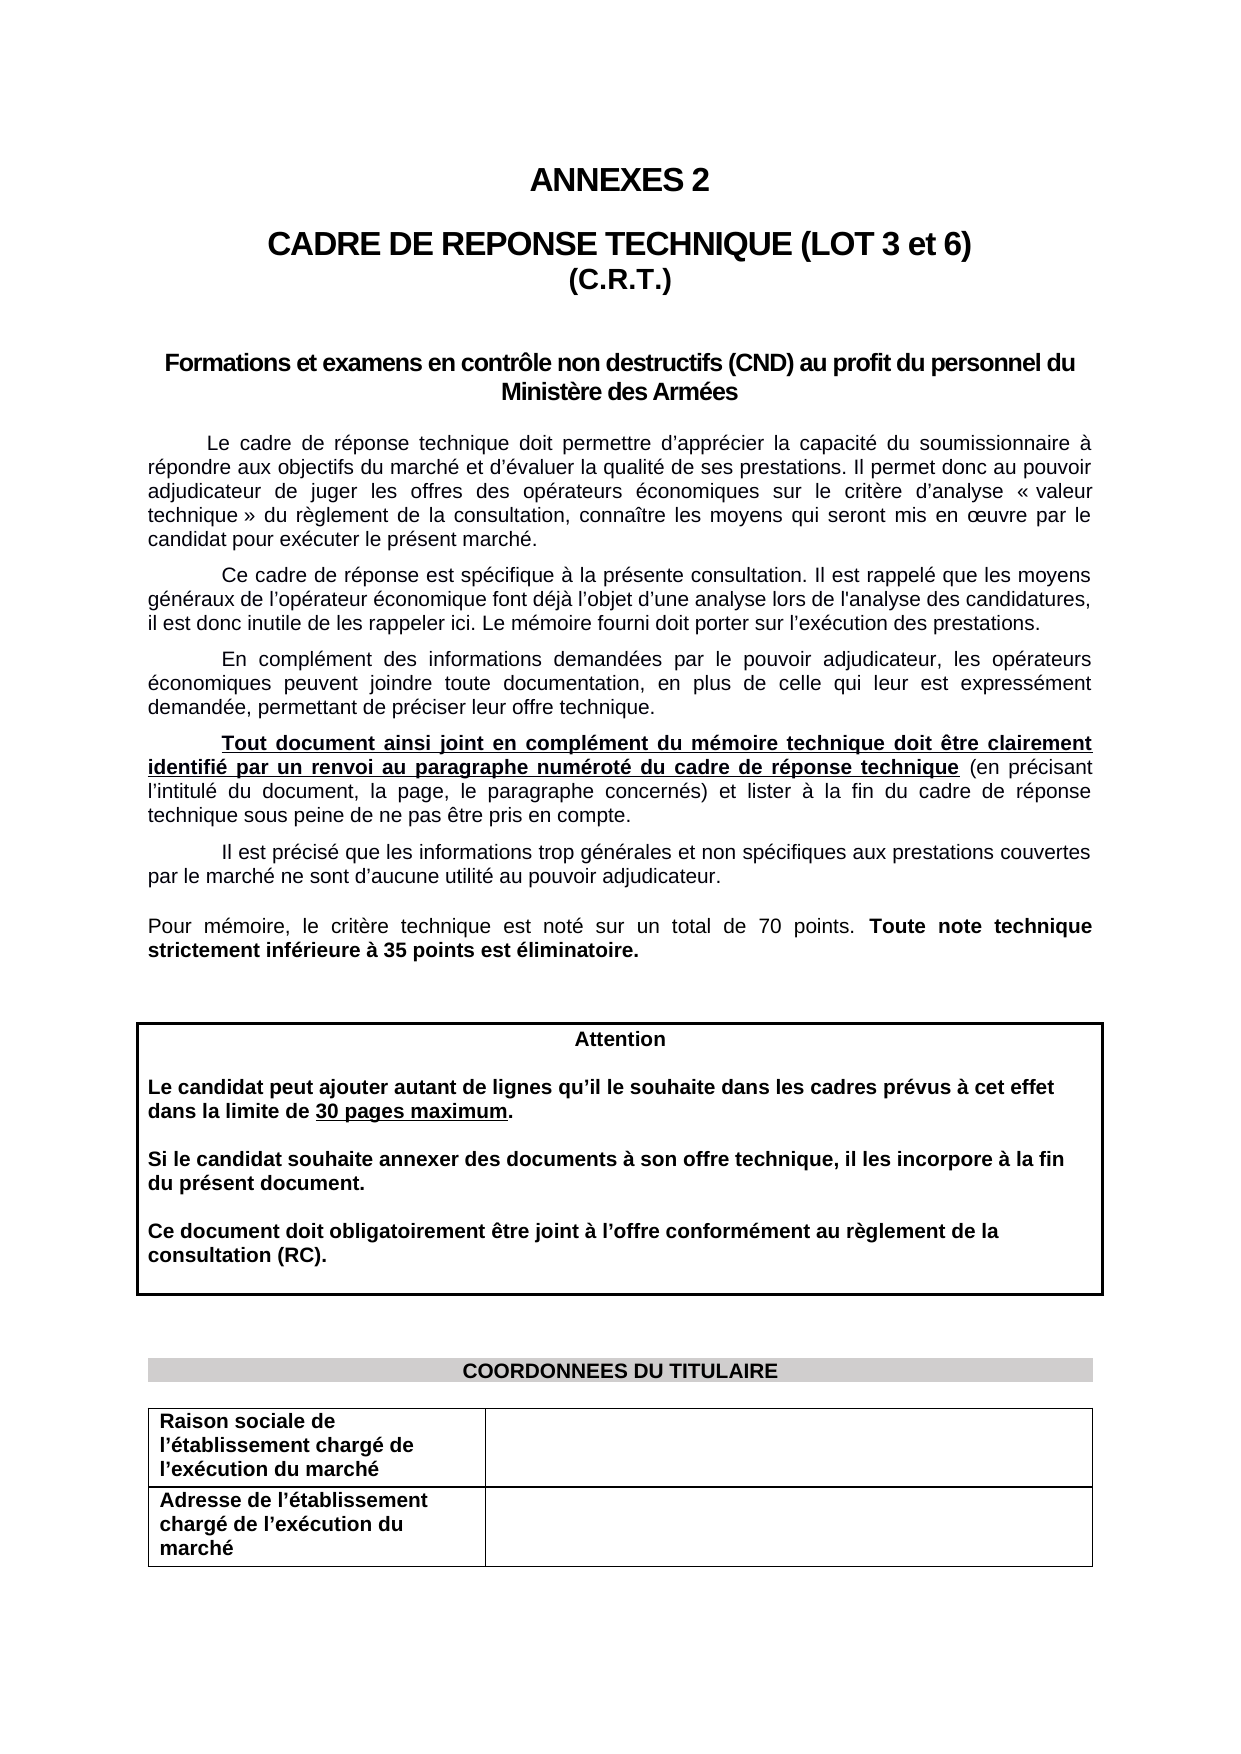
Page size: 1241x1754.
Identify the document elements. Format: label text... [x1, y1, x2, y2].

text Ce document doit obligatoirement être joint à l’offre conformément au règlement de la consultation (RC). [148, 1219, 1093, 1267]
text CADRE DE REPONSE TECHNIQUE (LOT 3 et 6) [148, 223, 1093, 262]
text Ce cadre de réponse est spécifique à la présente consultation. Il est rappelé que les moyens généraux de l’opérateur économique font déjà l’objet d’une analyse lors de l'analyse des candidatures, il est donc inutile de les rappeler ici. Le mémoire fourni doit porter sur l’exécution des prestations. [148, 563, 1093, 634]
text Le cadre de réponse technique doit permettre d’apprécier la capacité du soumissionnaire à répondre aux objectifs du marché et d’évaluer la qualité de ses prestations. Il permet donc au pouvoir adjudicateur de juger les offres des opérateurs économiques sur le critère d’analyse « valeur technique » du règlement de la consultation, connaître les moyens qui seront mis en œuvre par le candidat pour exécuter le présent marché. [148, 431, 1093, 550]
text Attention [139, 1025, 1101, 1051]
title ANNEXES 2 [148, 160, 1093, 198]
text (C.R.T.) [148, 262, 1093, 296]
text Tout document ainsi joint en complément du mémoire technique doit être clairement identifié par un renvoi au paragraphe numéroté du cadre de réponse technique (en précisant l’intitulé du document, la page, le paragraphe concernés) et lister à la fin du cadre de réponse technique sous peine de ne pas être pris en compte. [148, 731, 1093, 827]
text Il est précisé que les informations trop générales et non spécifiques aux prestations couvertes par le marché ne sont d’aucune utilité au pouvoir adjudicateur. [148, 839, 1093, 887]
table_header Raison sociale de l’établissement chargé de l’exécution du marché [149, 1409, 485, 1486]
text En complément des informations demandées par le pouvoir adjudicateur, les opérateurs économiques peuvent joindre toute documentation, en plus de celle qui leur est expressément demandée, permettant de préciser leur offre technique. [148, 647, 1093, 719]
table_cell [486, 1488, 1092, 1566]
table_header [486, 1409, 1092, 1486]
text Formations et examens en contrôle non destructifs (CND) au profit du personnel du Ministère des Armées [148, 348, 1093, 406]
text Si le candidat souhaite annexer des documents à son offre technique, il les incorpore à la fin du présent document. [148, 1147, 1093, 1195]
table_cell Adresse de l’établissement chargé de l’exécution du marché [149, 1488, 485, 1566]
text Le candidat peut ajouter autant de lignes qu’il le souhaite dans les cadres prévus à cet effet dans la limite de 30 pages maximum. [148, 1075, 1093, 1123]
subtitle COORDONNEES DU TITULAIRE [148, 1358, 1093, 1382]
text Pour mémoire, le critère technique est noté sur un total de 70 points. Toute note technique strictement inférieure à 35 points est éliminatoire. [148, 914, 1093, 962]
